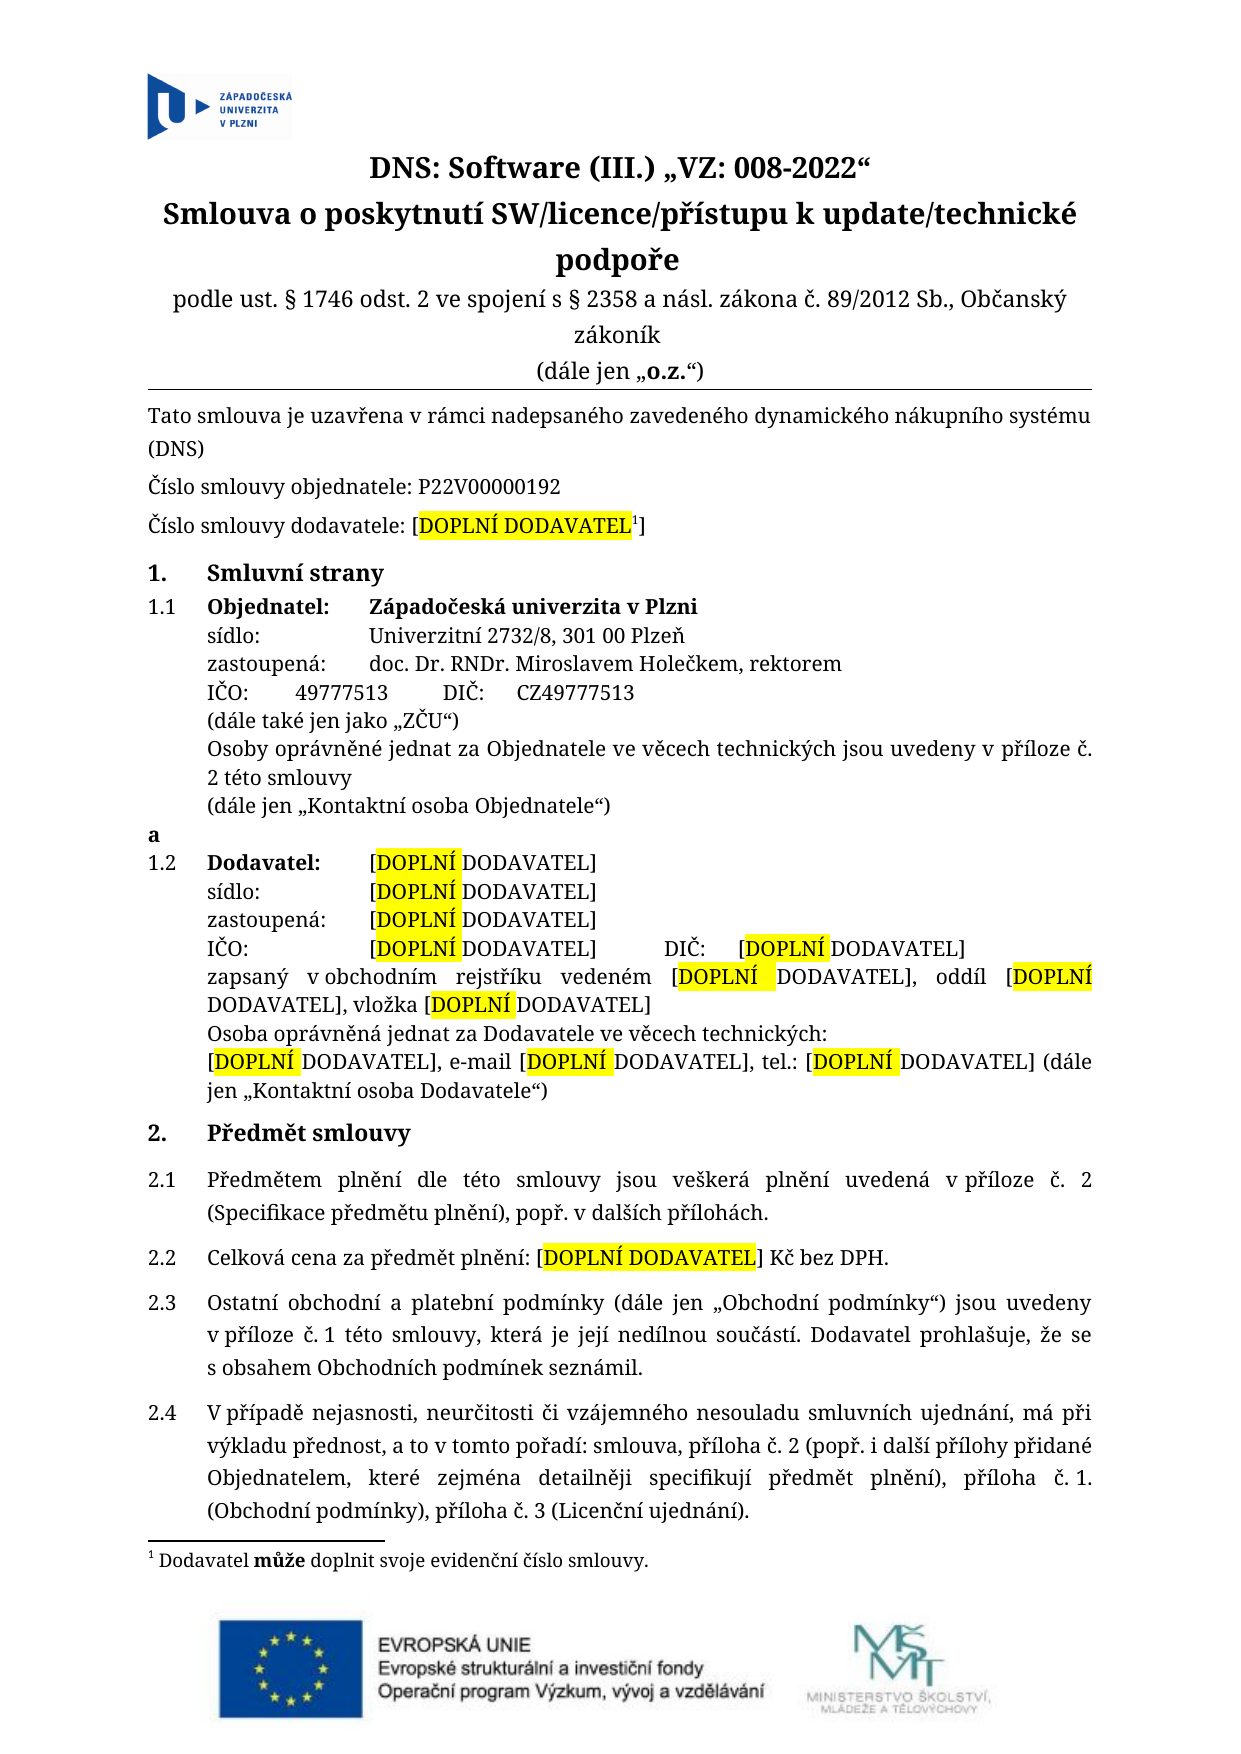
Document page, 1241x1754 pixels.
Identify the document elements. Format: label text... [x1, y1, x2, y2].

picture [147, 1572, 1068, 1754]
text zastoupená: doc. Dr. RNDr. Miroslavem Holečkem, rektorem [207, 649, 1092, 678]
text sídlo: [DOPLNÍ DODAVATEL] [462, 877, 1092, 905]
text Osoby oprávněné jednat za Objednatele ve věcech technických jsou uvedeny v příloze č. 2 této smlouvy [207, 734, 1092, 791]
text sídlo: Univerzitní 2732/8, 301 00 Plzeň [207, 621, 1092, 649]
list Předmětem plnění dle této smlouvy jsou veškerá plnění uvedená v příloze č. 2 (Specifikace předmětu plnění), popř. v dalších přílohách. [148, 1165, 1092, 1226]
text Číslo smlouvy dodavatele: [DOPLNÍ DODAVATEL] [148, 511, 419, 540]
text Osoba oprávněná jednat za Dodavatele ve věcech technických: [207, 1019, 1092, 1047]
text IČO: [DOPLNÍ DODAVATEL] DIČ: [DOPLNÍ DODAVATEL] [462, 934, 745, 962]
text a [148, 820, 1092, 848]
text Číslo smlouvy objednatele: P22V00000192 [148, 472, 1092, 501]
text [DOPLNÍ DODAVATEL], e-mail [DOPLNÍ DODAVATEL], tel.: [DOPLNÍ DODAVATEL] (dále jen „Kontaktní osoba Dodavatele“) [207, 1047, 1092, 1104]
text Tato smlouva je uzavřena v rámci nadepsaného zavedeného dynamického nákupního systému (DNS) [148, 401, 1092, 462]
text DNS: Software (III.) „VZ: 008-2022“ [148, 148, 1092, 187]
list Dodavatel: [DOPLNÍ DODAVATEL] [148, 848, 376, 877]
text Číslo smlouvy dodavatele: [DOPLNÍ DODAVATEL] [632, 511, 1092, 540]
picture [147, 73, 292, 140]
text Smlouva o poskytnutí SW/licence/přístupu k update/technické podpoře podle ust. § 1746 odst. 2 ve spojení s § 2358 a násl. zákona č. 89/2012 Sb., Občanský zákoník (dále jen „o.z.“) [148, 193, 1092, 389]
list Objednatel: Západočeská univerzita v Plzni [148, 592, 1092, 621]
text zastoupená: [DOPLNÍ DODAVATEL] [462, 905, 1092, 934]
list V případě nejasnosti, neurčitosti či vzájemného nesouladu smluvních ujednání, má při výkladu přednost, a to v tomto pořadí: smlouva, příloha č. 2 (popř. i další přílohy přidané Objednatelem, které zejména detailněji specifikují předmět plnění), příloha č. 1. (Obchodní podmínky), příloha č. 3 (Licenční ujednání). [148, 1398, 1092, 1524]
text zastoupená: [DOPLNÍ DODAVATEL] [207, 905, 376, 934]
text sídlo: [DOPLNÍ DODAVATEL] [207, 877, 376, 905]
text IČO: [DOPLNÍ DODAVATEL] DIČ: [DOPLNÍ DODAVATEL] [830, 934, 1092, 962]
list Celková cena za předmět plnění: [DOPLNÍ DODAVATEL] Kč bez DPH. [148, 1243, 543, 1271]
text (dále také jen jako „ZČU“) [207, 706, 1092, 734]
list Celková cena za předmět plnění: [DOPLNÍ DODAVATEL] Kč bez DPH. [756, 1243, 1092, 1271]
list Předmět smlouvy [148, 1117, 1092, 1148]
text IČO: 49777513 DIČ: CZ49777513 [207, 678, 1092, 706]
text zapsaný v obchodním rejstříku vedeném [DOPLNÍ DODAVATEL], oddíl [DOPLNÍ DODAVATEL], vložka [DOPLNÍ DODAVATEL] [207, 962, 1092, 1019]
list Ostatní obchodní a platební podmínky (dále jen „Obchodní podmínky“) jsou uvedeny v příloze č. 1 této smlouvy, která je její nedílnou součástí. Dodavatel prohlašuje, že se s obsahem Obchodních podmínek seznámil. [148, 1288, 1092, 1382]
text (dále jen „Kontaktní osoba Objednatele“) [207, 791, 1092, 820]
list Dodavatel: [DOPLNÍ DODAVATEL] [462, 848, 1092, 877]
list Smluvní strany [148, 556, 1092, 588]
text IČO: [DOPLNÍ DODAVATEL] DIČ: [DOPLNÍ DODAVATEL] [207, 934, 376, 962]
